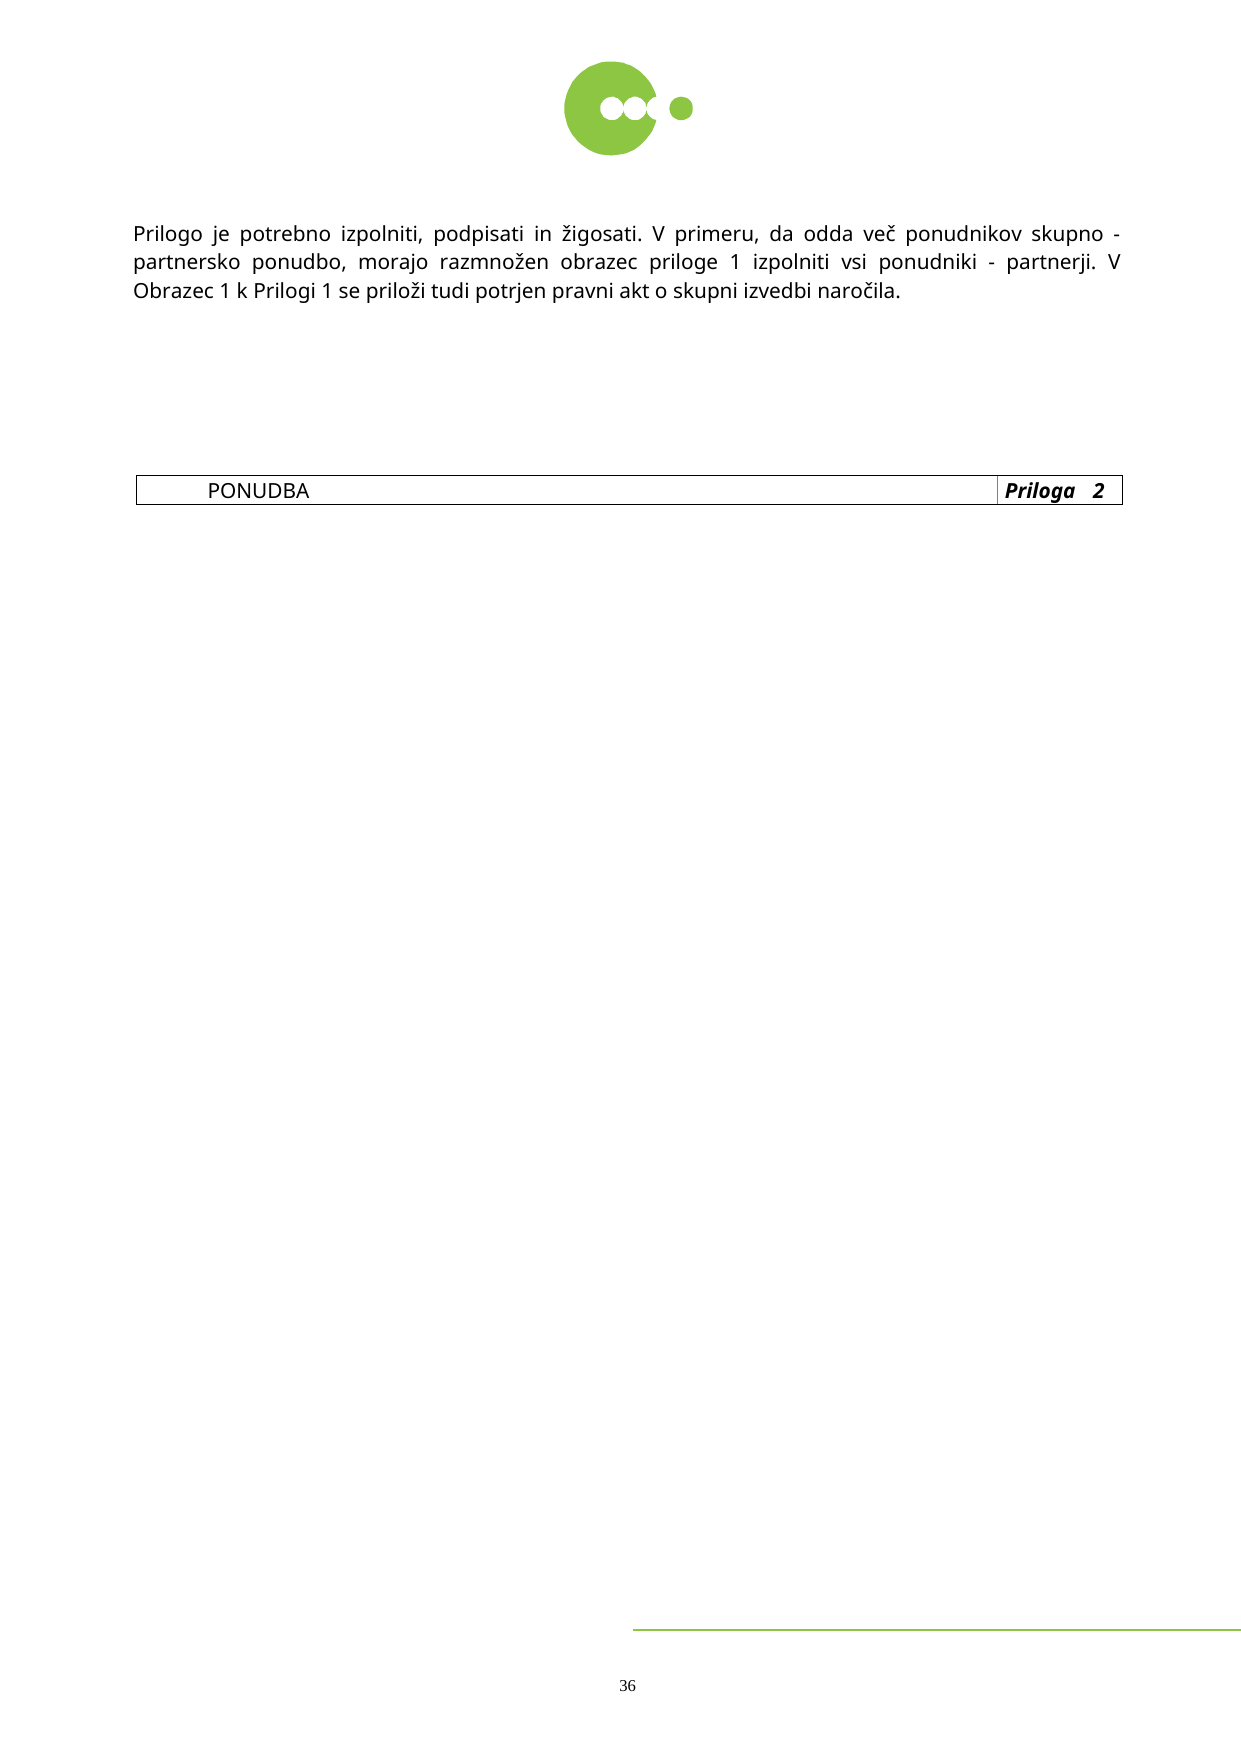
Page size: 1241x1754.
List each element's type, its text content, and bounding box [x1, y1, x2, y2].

text Prilogo je potrebno izpolniti, podpisati in žigosati. V primeru, da odda več ponudnikov skupno - partnersko ponudbo, morajo razmnožen obrazec priloge 1 izpolniti vsi ponudniki - partnerji. V Obrazec 1 k Prilogi 1 se priloži tudi potrjen pravni akt o skupni izvedbi naročila. [133, 219, 1122, 304]
table_header Priloga [998, 476, 1086, 504]
table_header 2 [1086, 476, 1122, 504]
table_header PONUDBA [200, 476, 997, 504]
table_header [137, 476, 200, 504]
